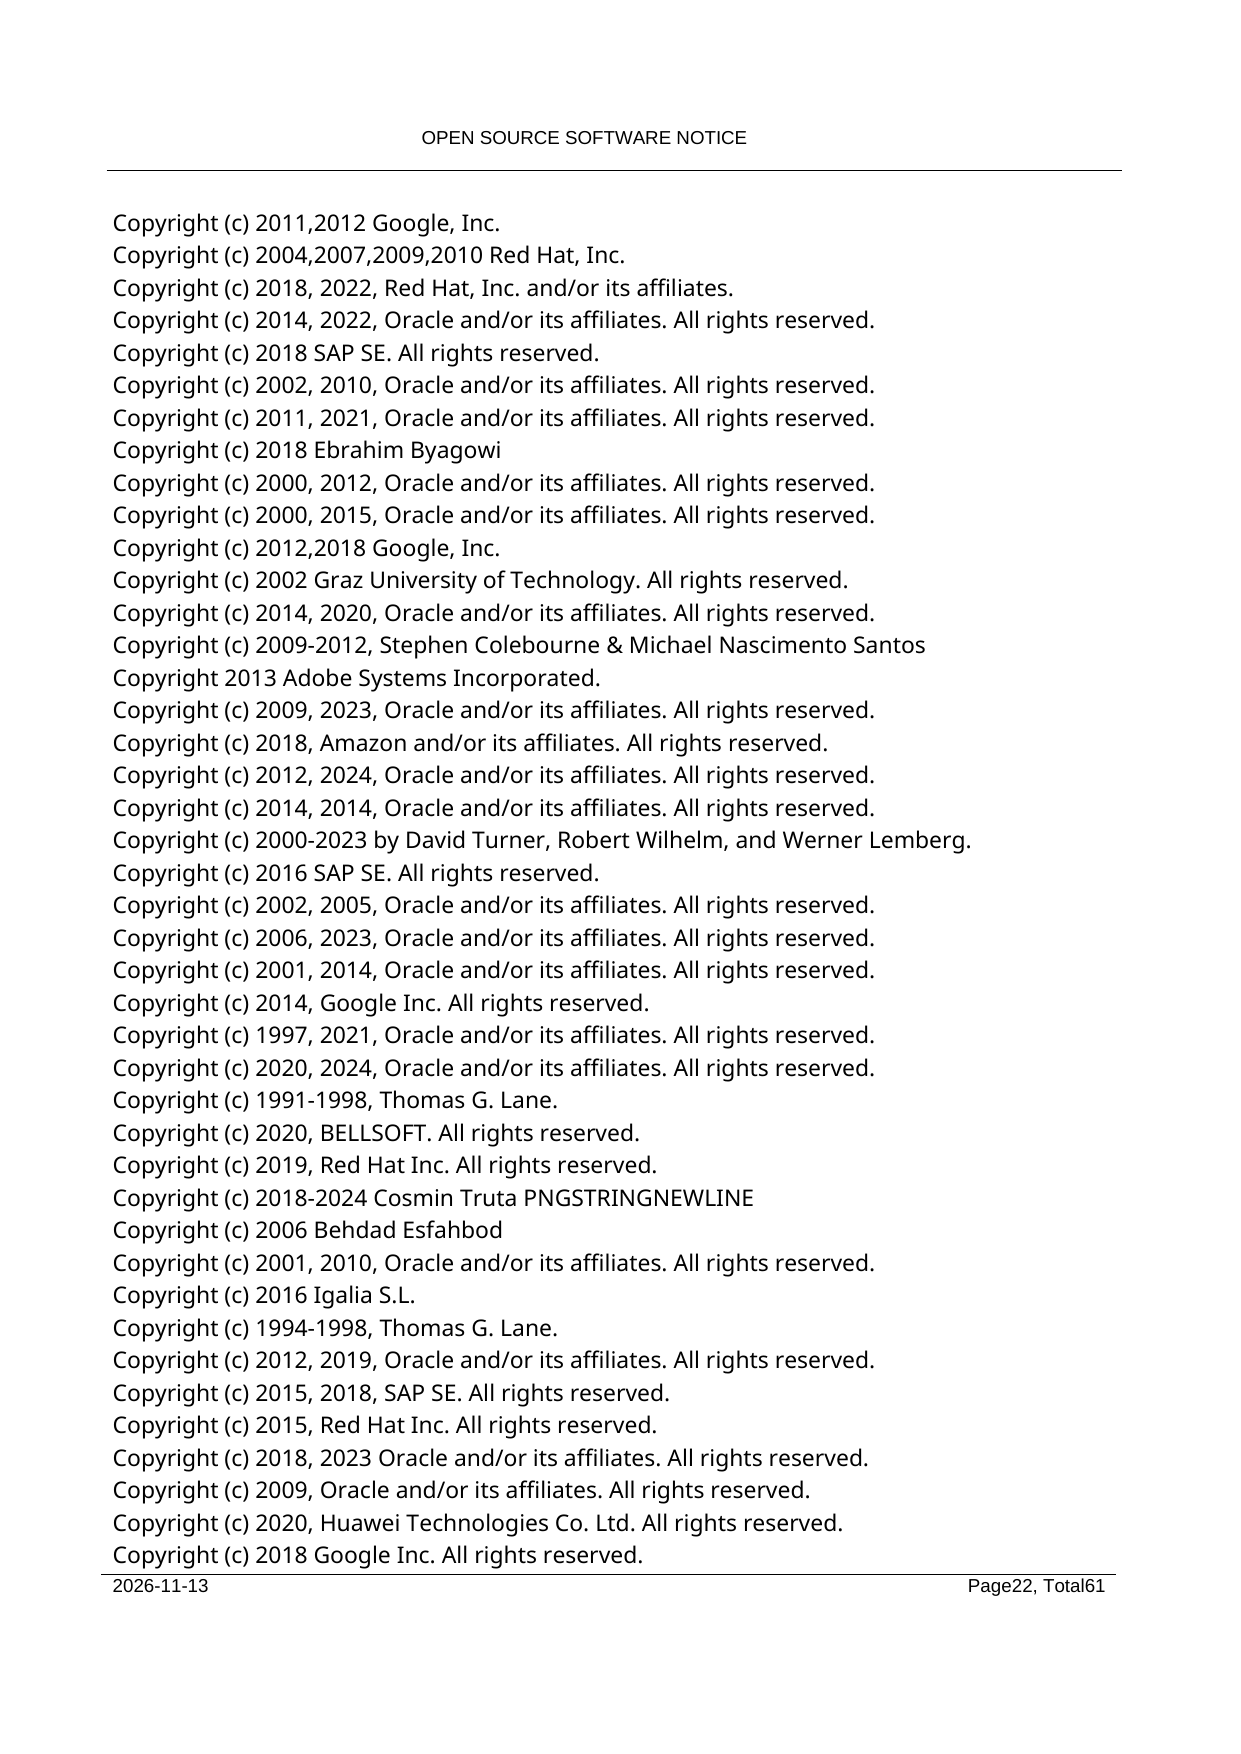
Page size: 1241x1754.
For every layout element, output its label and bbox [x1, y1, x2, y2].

text [112, 206, 1128, 1571]
